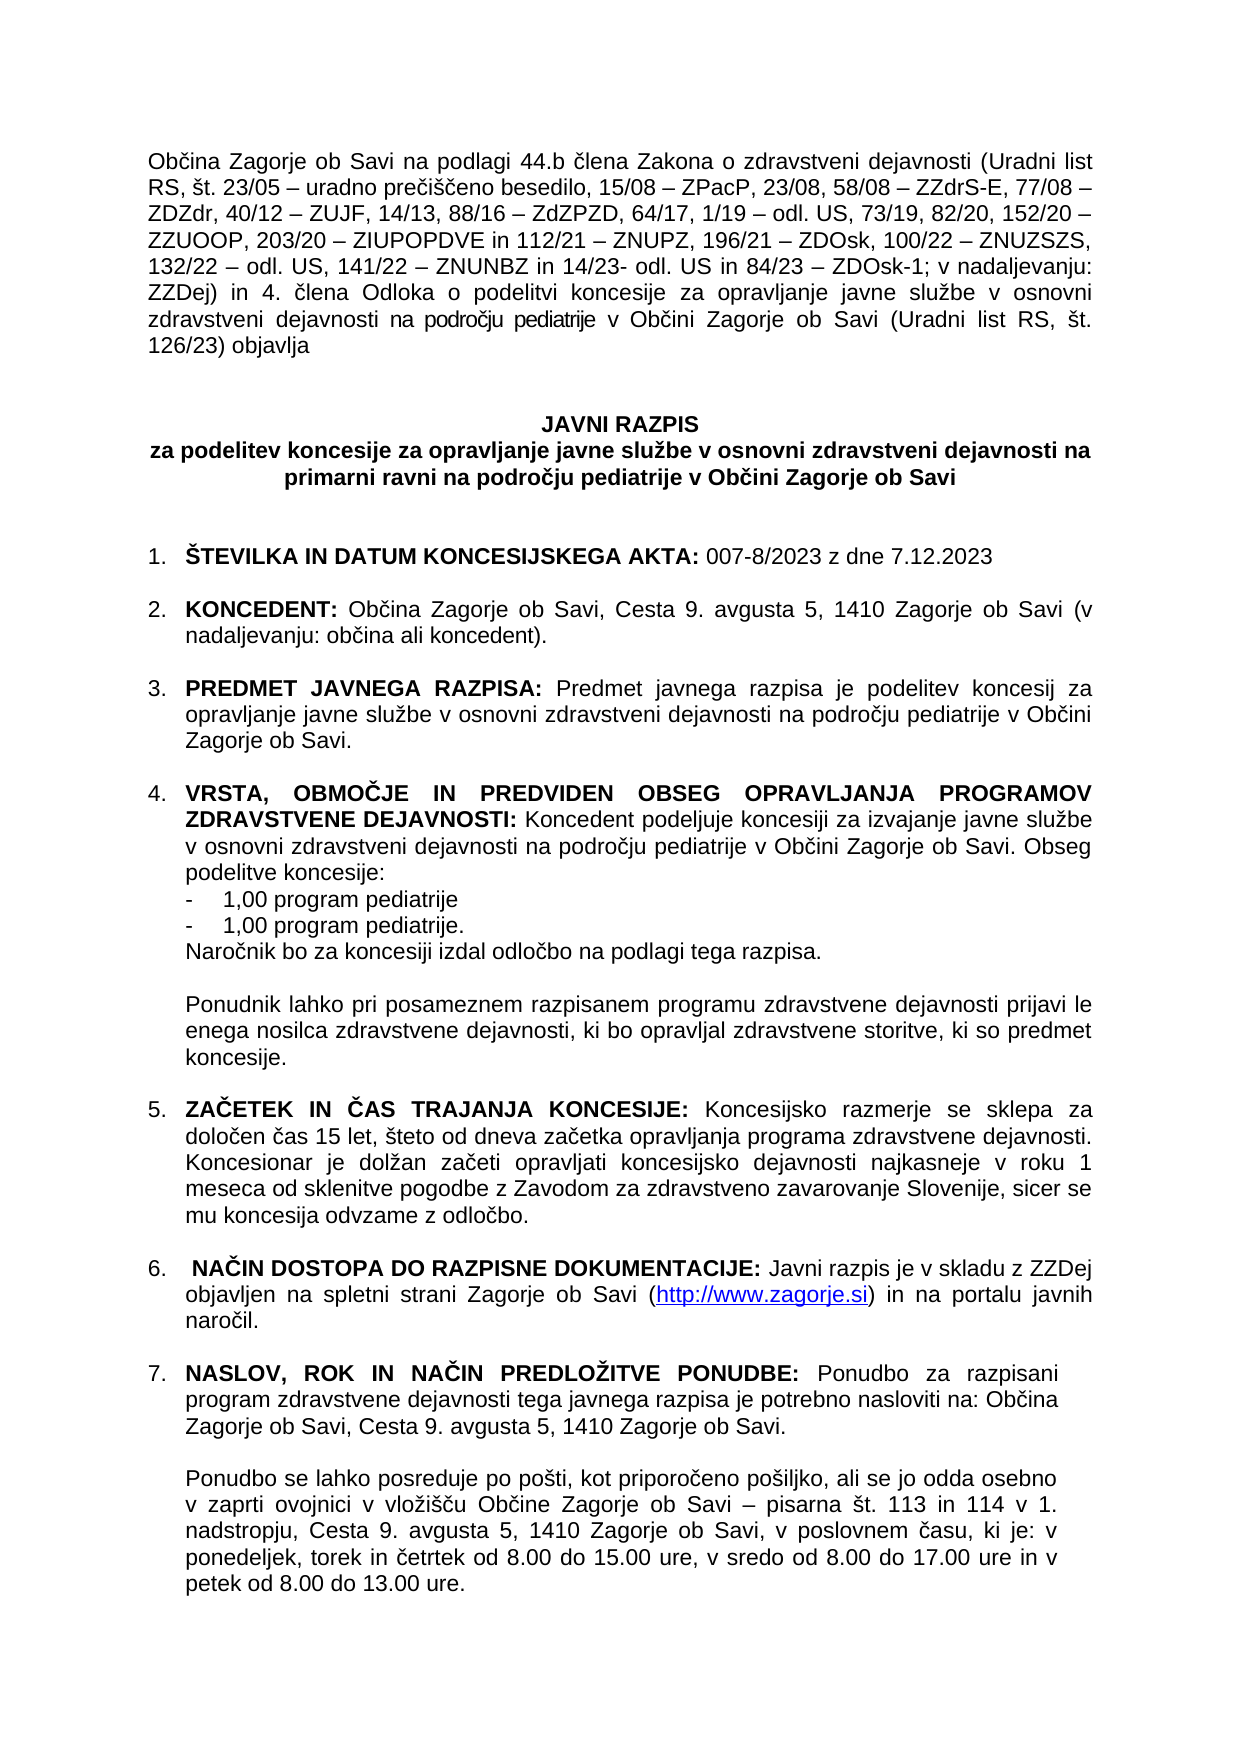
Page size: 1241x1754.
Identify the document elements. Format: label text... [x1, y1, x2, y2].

list ŠTEVILKA IN DATUM KONCESIJSKEGA AKTA: 007-8/2023 z dne 7.12.2023 [148, 543, 1093, 569]
list VRSTA, OBMOČJE IN PREDVIDEN OBSEG OPRAVLJANJA PROGRAMOV ZDRAVSTVENE DEJAVNOSTI: Koncedent podeljuje koncesiji za izvajanje javne službe v osnovni zdravstveni dejavnosti na področju pediatrije v Občini Zagorje ob Savi. Obseg podelitve koncesije: [148, 780, 1093, 886]
text za podelitev koncesije za opravljanje javne službe v osnovni zdravstveni dejavnosti na primarni ravni na področju pediatrije v Občini Zagorje ob Savi [148, 437, 1093, 490]
text JAVNI RAZPIS [148, 411, 1093, 437]
list NASLOV, ROK IN NAČIN PREDLOŽITVE PONUDBE: Ponudbo za razpisani program zdravstvene dejavnosti tega javnega razpisa je potrebno nasloviti na: Občina Zagorje ob Savi, Cesta 9. avgusta 5, 1410 Zagorje ob Savi. [148, 1360, 1058, 1439]
list ZAČETEK IN ČAS TRAJANJA KONCESIJE: Koncesijsko razmerje se sklepa za določen čas 15 let, šteto od dneva začetka opravljanja programa zdravstvene dejavnosti. Koncesionar je dolžan začeti opravljati koncesijsko dejavnosti najkasneje v roku 1 meseca od sklenitve pogodbe z Zavodom za zdravstveno zavarovanje Slovenije, sicer se mu koncesija odvzame z odločbo. [148, 1096, 1093, 1228]
list KONCEDENT: Občina Zagorje ob Savi, Cesta 9. avgusta 5, 1410 Zagorje ob Savi (v nadaljevanju: občina ali koncedent). [148, 596, 1093, 648]
list PREDMET JAVNEGA RAZPISA: Predmet javnega razpisa je podelitev koncesij za opravljanje javne službe v osnovni zdravstveni dejavnosti na področju pediatrije v Občini Zagorje ob Savi. [148, 675, 1093, 754]
text Občina Zagorje ob Savi na podlagi 44.b člena Zakona o zdravstveni dejavnosti (Uradni list RS, št. 23/05 – uradno prečiščeno besedilo, 15/08 – ZPacP, 23/08, 58/08 – ZZdrS-E, 77/08 – ZDZdr, 40/12 – ZUJF, 14/13, 88/16 – ZdZPZD, 64/17, 1/19 – odl. US, 73/19, 82/20, 152/20 – ZZUOOP, 203/20 – ZIUPOPDVE in 112/21 – ZNUPZ, 196/21 – ZDOsk, 100/22 – ZNUZSZS, 132/22 – odl. US, 141/22 – ZNUNBZ in 14/23- odl. US in 84/23 – ZDOsk-1; v nadaljevanju: ZZDej) in 4. člena Odloka o podelitvi koncesije za opravljanje javne službe v osnovni zdravstveni dejavnosti na področju pediatrije v Občini Zagorje ob Savi (Uradni list RS, št. 126/23) objavlja [148, 148, 1093, 358]
list NAČIN DOSTOPA DO RAZPISNE DOKUMENTACIJE: Javni razpis je v skladu z ZZDej objavljen na spletni strani Zagorje ob Savi () in na portalu javnih naročil. [148, 1254, 1093, 1333]
text Naročnik bo za koncesiji izdal odločbo na podlagi tega razpisa. [185, 938, 1093, 964]
list Ponudbo se lahko posreduje po pošti, kot priporočeno pošiljko, ali se jo odda osebno v zaprti ovojnici v vložišču Občine Zagorje ob Savi – pisarna št. 113 in 114 v 1. nadstropju, Cesta 9. avgusta 5, 1410 Zagorje ob Savi, v poslovnem času, ki je: v ponedeljek, torek in četrtek od 8.00 do 15.00 ure, v sredo od 8.00 do 17.00 ure in v petek od 8.00 do 13.00 ure. [185, 1465, 1058, 1596]
text Ponudnik lahko pri posameznem razpisanem programu zdravstvene dejavnosti prijavi le enega nosilca zdravstvene dejavnosti, ki bo opravljal zdravstvene storitve, ki so predmet koncesije. [185, 991, 1093, 1070]
list 1,00 program pediatrije [185, 886, 1093, 912]
list 1,00 program pediatrije. [185, 912, 1093, 938]
